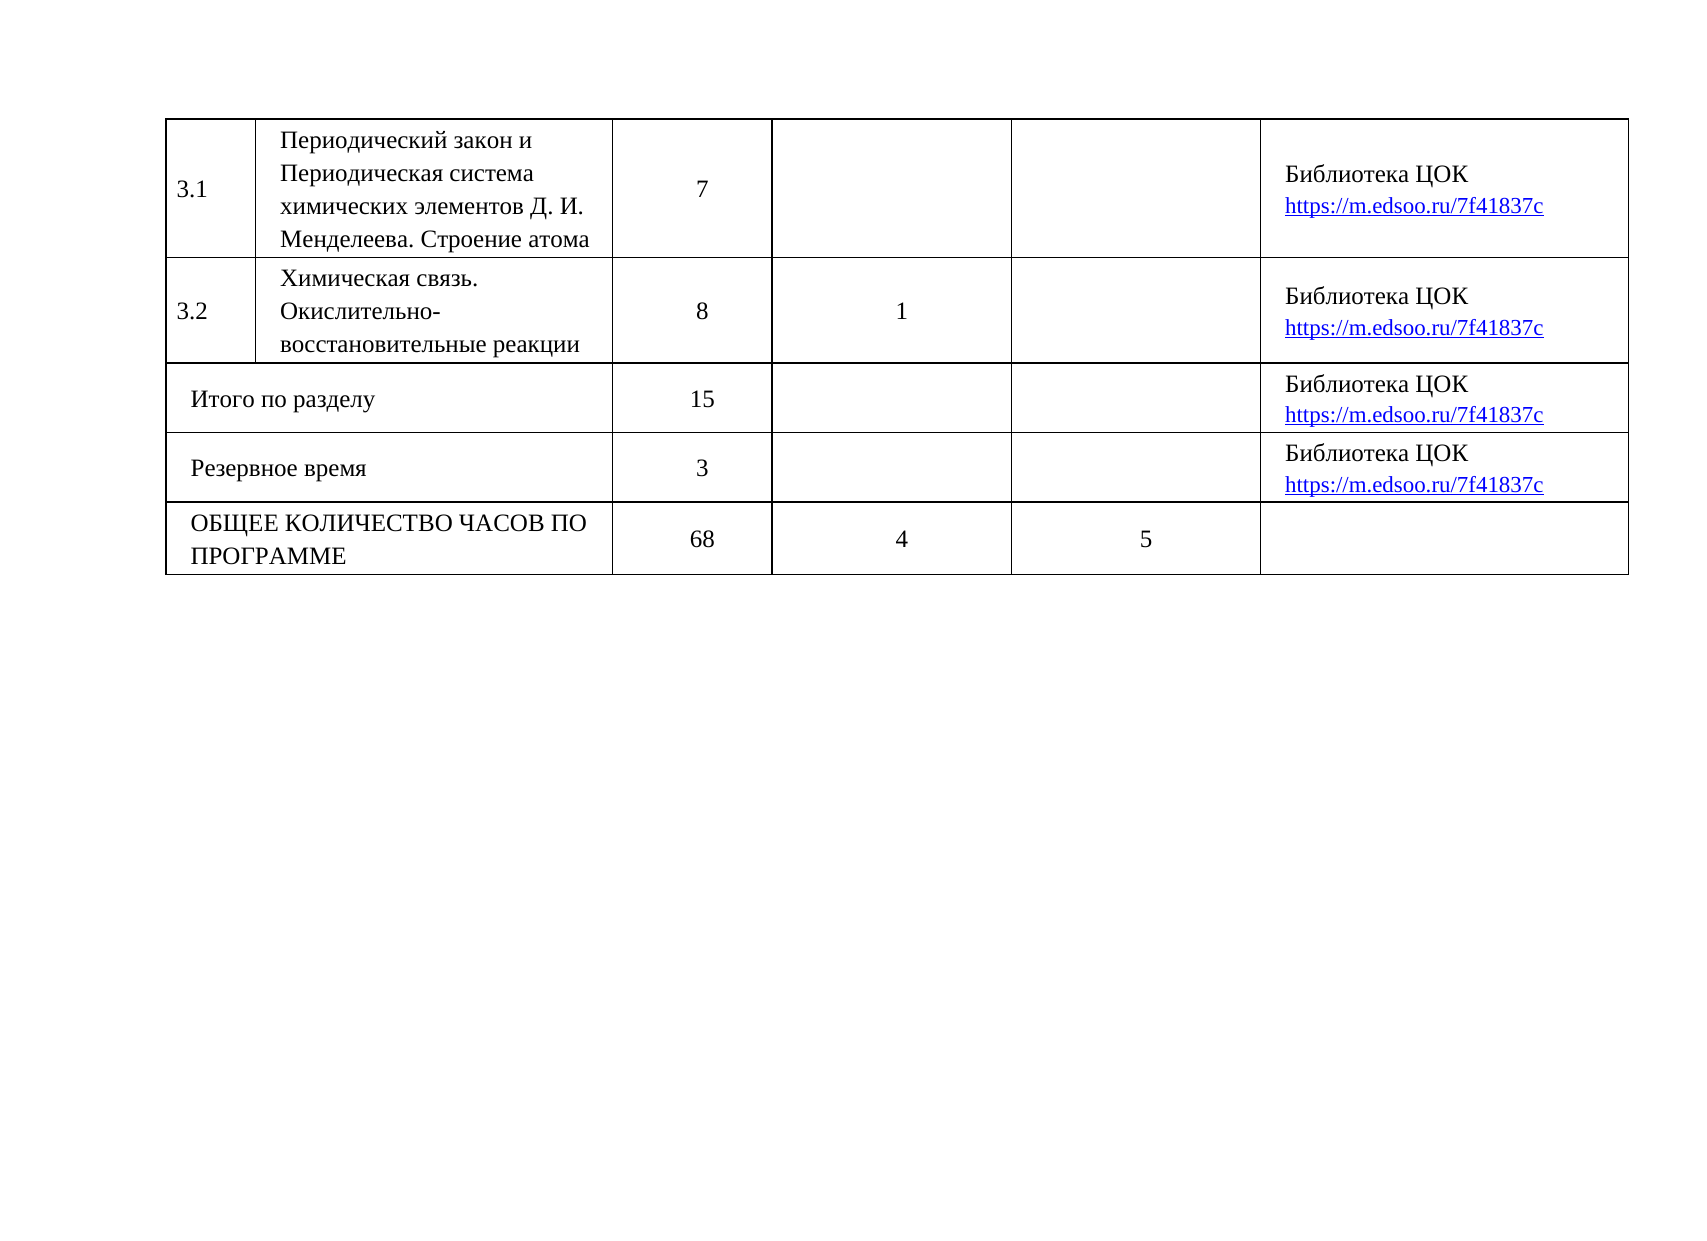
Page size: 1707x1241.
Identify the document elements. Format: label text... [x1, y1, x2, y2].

table_cell 3.1 [167, 120, 255, 257]
table_cell Библиотека ЦОК https://m.edsoo.ru/7f41837c [1261, 364, 1628, 432]
table_cell [1012, 120, 1260, 257]
table_cell [773, 364, 1011, 432]
table_cell Библиотека ЦОК https://m.edsoo.ru/7f41837c [1261, 258, 1628, 362]
table_cell Итого по разделу [167, 364, 612, 432]
table_cell 1 [773, 258, 1011, 362]
table_cell 3 [613, 433, 771, 501]
table_cell Периодический закон и Периодическая система химических элементов Д. И. Менделе­ева. Строение атома [256, 120, 612, 257]
table_cell 4 [773, 503, 1011, 573]
table_cell 3.2 [167, 258, 255, 362]
table_cell [1012, 364, 1260, 432]
table_cell Химическая связь. Окислительно-восстановительные реакции [256, 258, 612, 362]
table_cell Библиотека ЦОК https://m.edsoo.ru/7f41837c [1261, 120, 1628, 257]
table_cell [1261, 503, 1628, 573]
table_cell [1012, 258, 1260, 362]
table_cell ОБЩЕЕ КОЛИЧЕСТВО ЧАСОВ ПО ПРОГРАММЕ [167, 503, 612, 573]
table_cell 68 [613, 503, 771, 573]
table_cell 7 [613, 120, 771, 257]
table_cell [1012, 433, 1260, 501]
table_cell Резервное время [167, 433, 612, 501]
table_cell [773, 120, 1011, 257]
table_cell 5 [1012, 503, 1260, 573]
table_cell [773, 433, 1011, 501]
table_cell 8 [613, 258, 771, 362]
table_cell 15 [613, 364, 771, 432]
table_cell Библиотека ЦОК https://m.edsoo.ru/7f41837c [1261, 433, 1628, 501]
